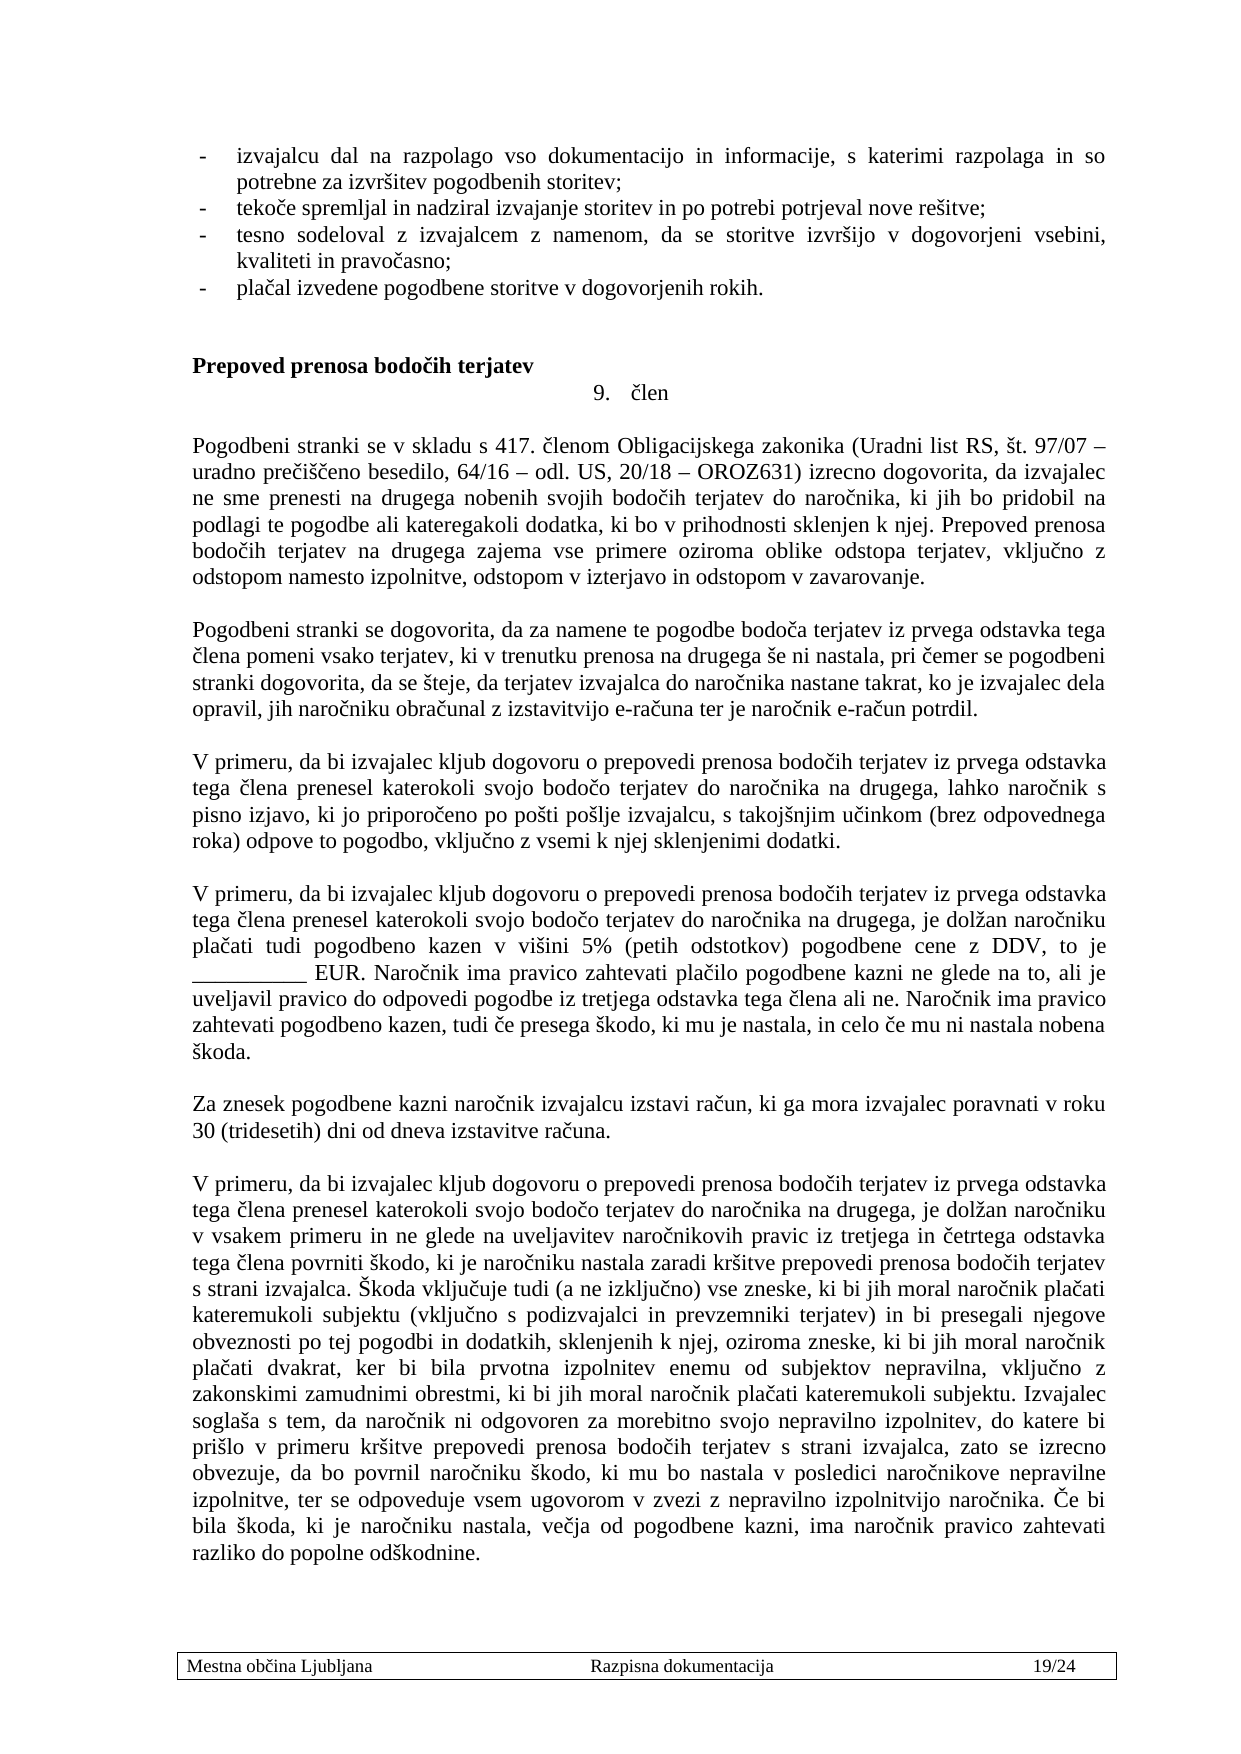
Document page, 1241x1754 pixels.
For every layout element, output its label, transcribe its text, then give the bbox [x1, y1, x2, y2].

list tekoče spremljal in nadziral izvajanje storitev in po potrebi potrjeval nove rešitve; [199, 194, 1107, 221]
text V primeru, da bi izvajalec kljub dogovoru o prepovedi prenosa bodočih terjatev iz prvega odstavka tega člena prenesel katerokoli svojo bodočo terjatev do naročnika na drugega, lahko naročnik s pisno izjavo, ki jo priporočeno po pošti pošlje izvajalcu, s takojšnjim učinkom (brez odpovednega roka) odpove to pogodbo, vključno z vsemi k njej sklenjenimi dodatki. [192, 748, 1107, 853]
text V primeru, da bi izvajalec kljub dogovoru o prepovedi prenosa bodočih terjatev iz prvega odstavka tega člena prenesel katerokoli svojo bodočo terjatev do naročnika na drugega, je dolžan naročniku v vsakem primeru in ne glede na uveljavitev naročnikovih pravic iz tretjega in četrtega odstavka tega člena povrniti škodo, ki je naročniku nastala zaradi kršitve prepovedi prenosa bodočih terjatev s strani izvajalca. Škoda vključuje tudi (a ne izključno) vse zneske, ki bi jih moral naročnik plačati kateremukoli subjektu (vključno s podizvajalci in prevzemniki terjatev) in bi presegali njegove obveznosti po tej pogodbi in dodatkih, sklenjenih k njej, oziroma zneske, ki bi jih moral naročnik plačati dvakrat, ker bi bila prvotna izpolnitev enemu od subjektov nepravilna, vključno z zakonskimi zamudnimi obrestmi, ki bi jih moral naročnik plačati kateremukoli subjektu. Izvajalec soglaša s tem, da naročnik ni odgovoren za morebitno svojo nepravilno izpolnitev, do katere bi prišlo v primeru kršitve prepovedi prenosa bodočih terjatev s strani izvajalca, zato se izrecno obvezuje, da bo povrnil naročniku škodo, ki mu bo nastala v posledici naročnikove nepravilne izpolnitve, ter se odpoveduje vsem ugovorom v zvezi z nepravilno izpolnitvijo naročnika. Če bi bila škoda, ki je naročniku nastala, večja od pogodbene kazni, ima naročnik pravico zahtevati razliko do popolne odškodnine. [192, 1169, 1107, 1565]
text Pogodbeni stranki se v skladu s 417. členom Obligacijskega zakonika (Uradni list RS, št. 97/07 – uradno prečiščeno besedilo, 64/16 – odl. US, 20/18 – OROZ631) izrecno dogovorita, da izvajalec ne sme prenesti na drugega nobenih svojih bodočih terjatev do naročnika, ki jih bo pridobil na podlagi te pogodbe ali kateregakoli dodatka, ki bo v prihodnosti sklenjen k njej. Prepoved prenosa bodočih terjatev na drugega zajema vse primere oziroma oblike odstopa terjatev, vključno z odstopom namesto izpolnitve, odstopom v izterjavo in odstopom v zavarovanje. [192, 432, 1107, 590]
list plačal izvedene pogodbene storitve v dogovorjenih rokih. [199, 273, 1107, 300]
list tesno sodeloval z izvajalcem z namenom, da se storitve izvršijo v dogovorjeni vsebini, kvaliteti in pravočasno; [199, 221, 1107, 273]
text V primeru, da bi izvajalec kljub dogovoru o prepovedi prenosa bodočih terjatev iz prvega odstavka tega člena prenesel katerokoli svojo bodočo terjatev do naročnika na drugega, je dolžan naročniku plačati tudi pogodbeno kazen v višini 5% (petih odstotkov) pogodbene cene z DDV, to je __________ EUR. Naročnik ima pravico zahtevati plačilo pogodbene kazni ne glede na to, ali je uveljavil pravico do odpovedi pogodbe iz tretjega odstavka tega člena ali ne. Naročnik ima pravico zahtevati pogodbeno kazen, tudi če presega škodo, ki mu je nastala, in celo če mu ni nastala nobena škoda. [192, 880, 1107, 1064]
text Prepoved prenosa bodočih terjatev [192, 353, 1107, 379]
list člen [154, 379, 1107, 405]
text Pogodbeni stranki se dogovorita, da za namene te pogodbe bodoča terjatev iz prvega odstavka tega člena pomeni vsako terjatev, ki v trenutku prenosa na drugega še ni nastala, pri čemer se pogodbeni stranki dogovorita, da se šteje, da terjatev izvajalca do naročnika nastane takrat, ko je izvajalec dela opravil, jih naročniku obračunal z izstavitvijo e-računa ter je naročnik e-račun potrdil. [192, 616, 1107, 722]
list izvajalcu dal na razpolago vso dokumentacijo in informacije, s katerimi razpolaga in so potrebne za izvršitev pogodbenih storitev; [199, 142, 1107, 194]
text Za znesek pogodbene kazni naročnik izvajalcu izstavi račun, ki ga mora izvajalec poravnati v roku 30 (tridesetih) dni od dneva izstavitve računa. [192, 1091, 1107, 1143]
